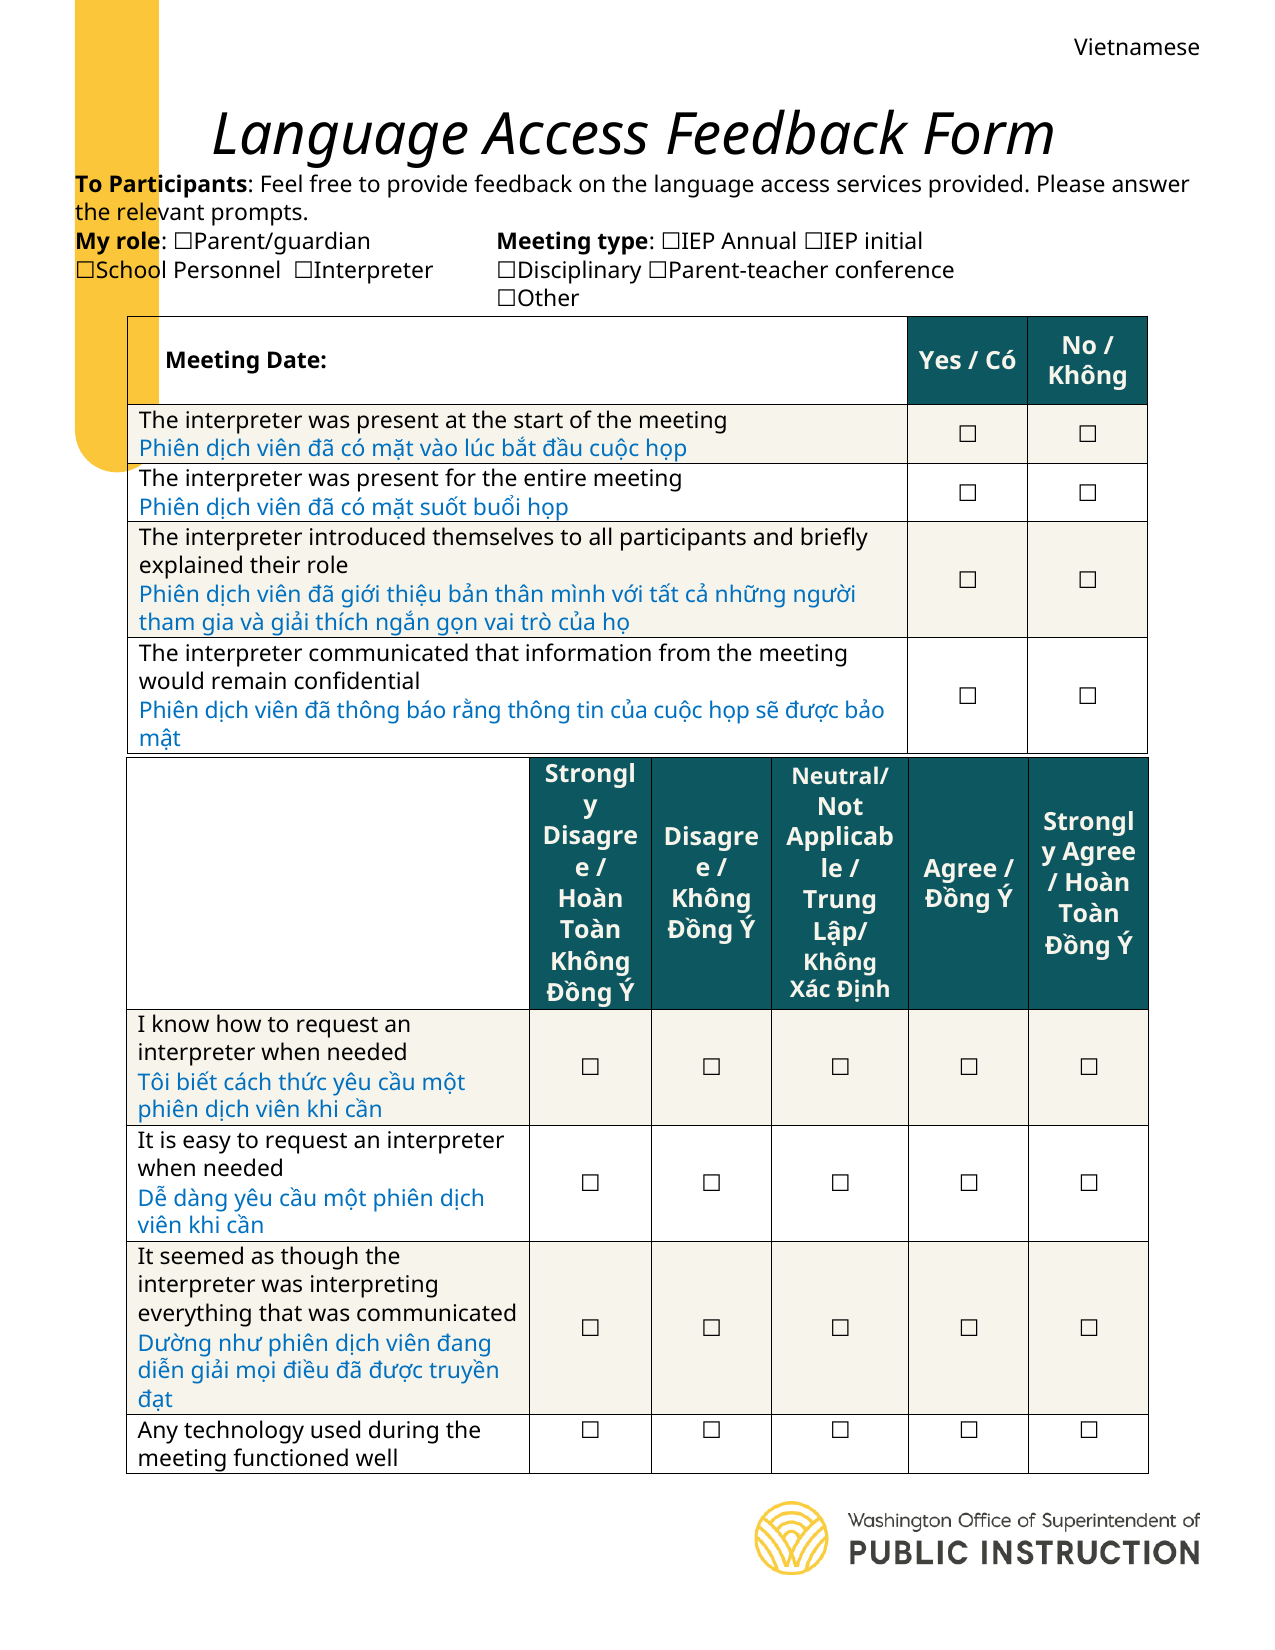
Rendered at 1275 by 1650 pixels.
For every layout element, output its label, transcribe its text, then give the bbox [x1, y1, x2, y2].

table_cell [530, 1242, 651, 1414]
table_cell [1028, 522, 1147, 637]
table_cell [772, 1242, 908, 1414]
table_header My role: Parent/guardian School Personnel Interpreter [64, 227, 485, 313]
table_header Neutral/ Not Applicable / Trung Lập/ Không Xác Định [772, 758, 908, 1009]
table_cell [652, 1242, 771, 1414]
table_cell The interpreter was present at the start of the meeting Phiên dịch viên đã có mặt vào lúc bắt đầu cuộc họp [128, 405, 907, 463]
table_header No / Không [1028, 317, 1147, 404]
table_cell [652, 1010, 771, 1125]
table_cell [908, 464, 1027, 521]
table_cell [908, 405, 1027, 463]
picture [754, 1501, 1200, 1575]
table_cell [772, 1010, 908, 1125]
table_cell I know how to request an interpreter when needed Tôi biết cách thức yêu cầu một phiên dịch viên khi cần [127, 1010, 529, 1125]
table_cell [1029, 1010, 1148, 1125]
table_cell [1029, 1242, 1148, 1414]
table_cell The interpreter communicated that information from the meeting would remain confidential Phiên dịch viên đã thông báo rằng thông tin của cuộc họp sẽ được bảo mật [128, 638, 907, 753]
table_cell [1028, 464, 1147, 521]
table_cell [908, 638, 1027, 753]
table_cell Any technology used during the meeting functioned well Bất kỳ công nghệ nào được sử dụng trong cuộc họp đều hoạt động tốt [127, 1415, 529, 1473]
table_cell [530, 1126, 651, 1241]
table_header Meeting Date: [128, 317, 907, 404]
table_cell [909, 1126, 1028, 1241]
table_cell [908, 522, 1027, 637]
table_header Disagree / Không Đồng Ý [652, 758, 771, 1009]
table_cell [652, 1126, 771, 1241]
table_header Strongly Disagree / Hoàn Toàn Không Đồng Ý [530, 758, 651, 1009]
table_cell [909, 1010, 1028, 1125]
table_header Meeting type: IEP Annual IEP initial Disciplinary Parent-teacher conference Other [485, 227, 1038, 313]
table_cell [1028, 638, 1147, 753]
title Language Access Feedback Form [75, 96, 1200, 169]
table_cell [909, 1242, 1028, 1414]
table_cell The interpreter introduced themselves to all participants and briefly explained their role Phiên dịch viên đã giới thiệu bản thân mình với tất cả những người tham gia và giải thích ngắn gọn vai trò của họ [128, 522, 907, 637]
table_cell [652, 1415, 771, 1473]
table_cell It is easy to request an interpreter when needed Dễ dàng yêu cầu một phiên dịch viên khi cần [127, 1126, 529, 1241]
text To Participants: Feel free to provide feedback on the language access services provided. Please answer the relevant prompts. [75, 169, 1200, 227]
table_cell The interpreter was present for the entire meeting Phiên dịch viên đã có mặt suốt buổi họp [128, 464, 907, 521]
table_cell [530, 1415, 651, 1473]
table_header [127, 758, 529, 1009]
table_cell It seemed as though the interpreter was interpreting everything that was communicated Dường như phiên dịch viên đang diễn giải mọi điều đã được truyền đạt [127, 1242, 529, 1414]
table_header Yes / Có [908, 317, 1027, 404]
table_cell [772, 1126, 908, 1241]
table_cell [909, 1415, 1028, 1473]
table_cell [530, 1010, 651, 1125]
table_header Strongly Agree / Hoàn Toàn Đồng Ý [1029, 758, 1148, 1009]
table_cell [1029, 1126, 1148, 1241]
table_cell [1029, 1415, 1148, 1473]
table_cell [1028, 405, 1147, 463]
table_header Agree / Đồng Ý [909, 758, 1028, 1009]
table_cell [772, 1415, 908, 1473]
